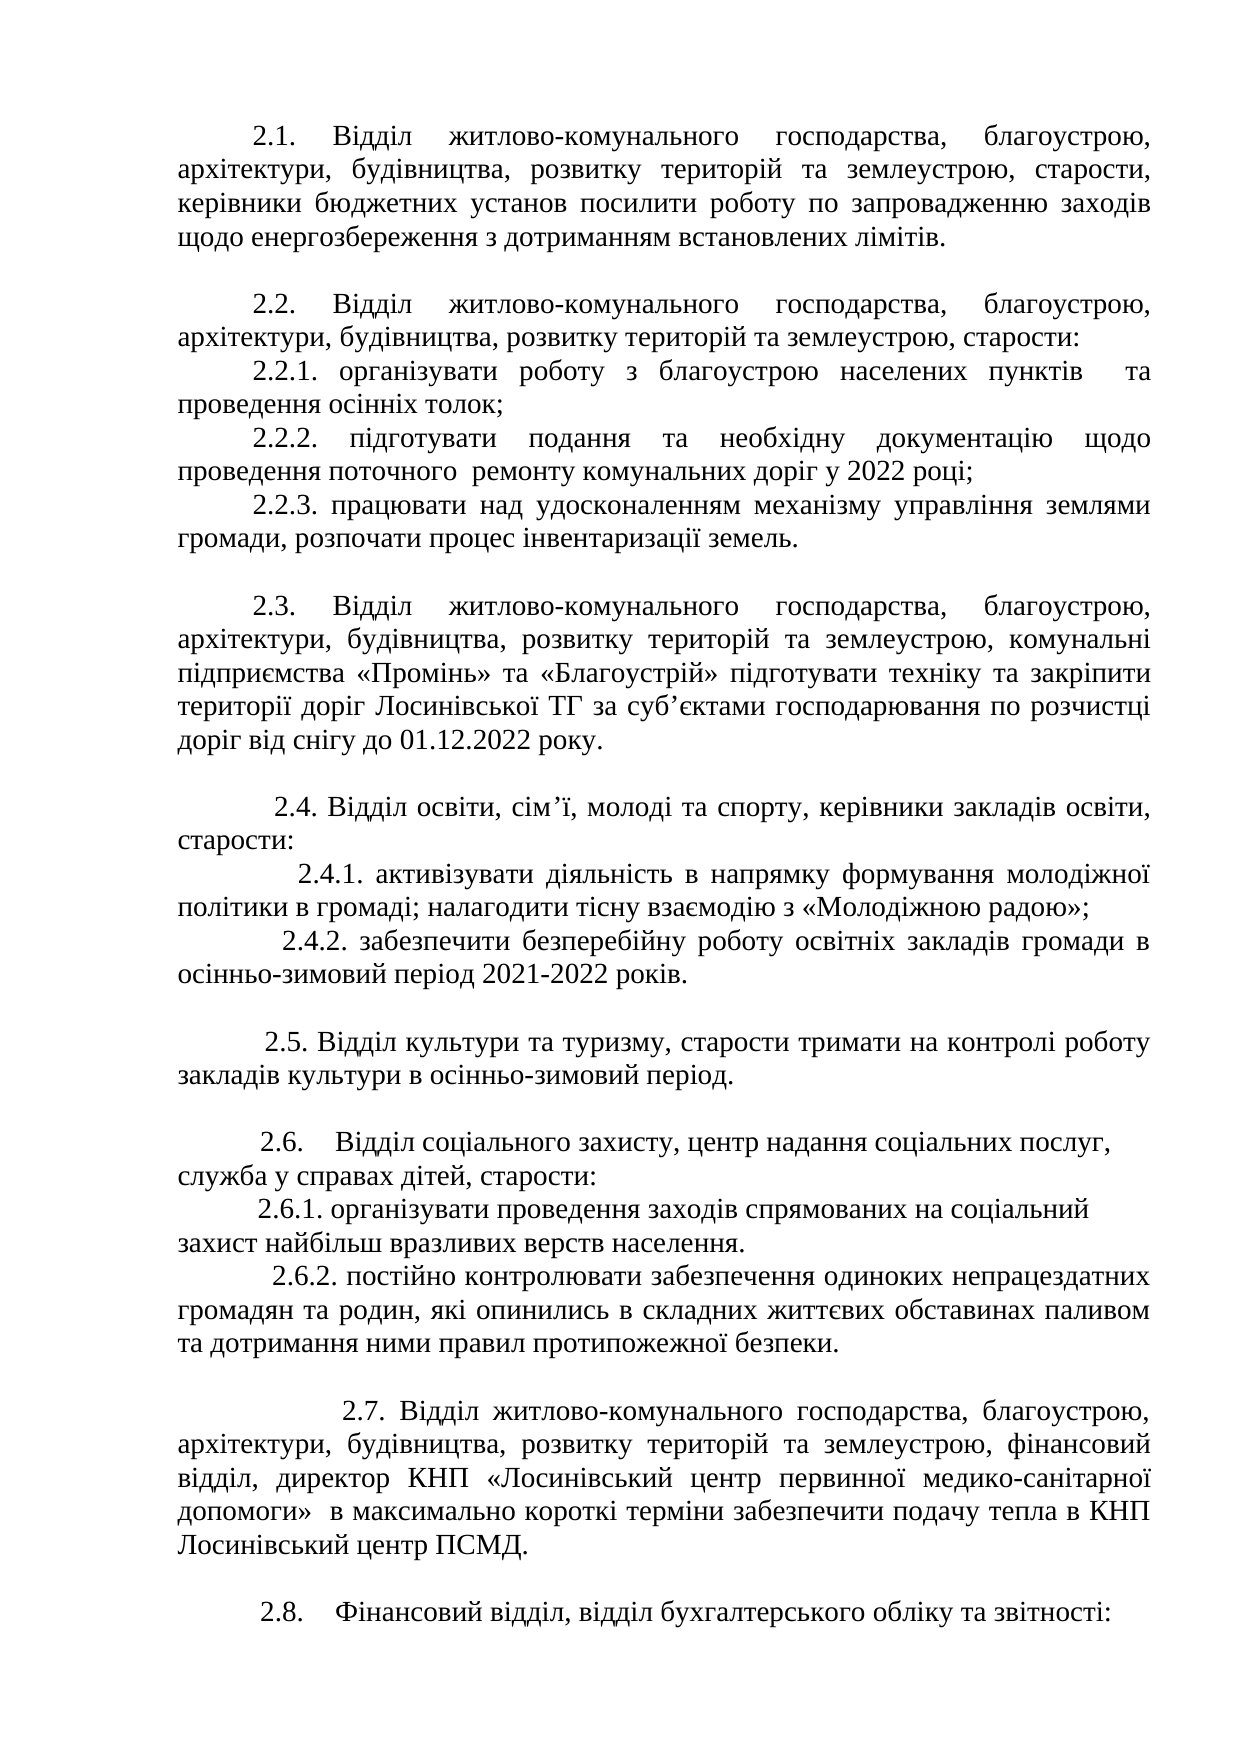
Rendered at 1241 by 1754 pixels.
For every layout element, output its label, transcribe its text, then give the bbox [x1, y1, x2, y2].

text 2.4. Відділ освіти, сім’ї, молоді та спорту, керівники закладів освіти, старости: [177, 789, 1152, 856]
list Відділ соціального захисту, центр надання соціальних послуг, [260, 1124, 1152, 1158]
text 2.3. Відділ житлово-комунального господарства, благоустрою, архітектури, будівництва, розвитку територій та землеустрою, комунальні підприємства «Промінь» та «Благоустрій» підготувати техніку та закріпити території доріг Лосинівської ТГ за суб’єктами господарювання по розчистці доріг від снігу до 01.12.2022 року. [177, 588, 1152, 755]
text 2.6.2. постійно контролювати забезпечення одиноких непрацездатних громадян та родин, які опинились в складних життєвих обставинах паливом та дотримання ними правил протипожежної безпеки. [177, 1258, 1152, 1359]
text 2.2.1. організувати роботу з благоустрою населених пунктів та проведення осінніх толок; [177, 353, 1152, 420]
text 2.2.2. підготувати подання та необхідну документацію щодо проведення поточного ремонту комунальних доріг у 2022 році; [177, 420, 1152, 487]
text 2.1. Відділ житлово-комунального господарства, благоустрою, архітектури, будівництва, розвитку територій та землеустрою, старости, керівники бюджетних установ посилити роботу по запровадженню заходів щодо енергозбереження з дотриманням встановлених лімітів. [177, 118, 1152, 252]
text 2.2. Відділ житлово-комунального господарства, благоустрою, архітектури, будівництва, розвитку територій та землеустрою, старости: [177, 286, 1152, 353]
text захист найбільш вразливих верств населення. [177, 1225, 1152, 1258]
text 2.4.1. активізувати діяльність в напрямку формування молодіжної політики в громаді; налагодити тісну взаємодію з «Молодіжною радою»; [177, 856, 1152, 923]
text 2.5. Відділ культури та туризму, старости тримати на контролі роботу закладів культури в осінньо-зимовий період. [177, 1024, 1152, 1091]
text служба у справах дітей, старости: [177, 1158, 1152, 1191]
text 2.7. Відділ житлово-комунального господарства, благоустрою, архітектури, будівництва, розвитку територій та землеустрою, фінансовий відділ, директор КНП «Лосинівський центр первинної медико-санітарної допомоги» в максимально короткі терміни забезпечити подачу тепла в КНП Лосинівський центр ПСМД. [177, 1393, 1152, 1560]
text 2.2.3. працювати над удосконаленням механізму управління землями громади, розпочати процес інвентаризації земель. [177, 487, 1152, 554]
text 2.6.1. організувати проведення заходів спрямованих на соціальний [177, 1191, 1152, 1225]
list Фінансовий відділ, відділ бухгалтерського обліку та звітності: [260, 1594, 1152, 1627]
text 2.4.2. забезпечити безперебійну роботу освітніх закладів громади в осінньо-зимовий період 2021-2022 років. [177, 923, 1152, 990]
